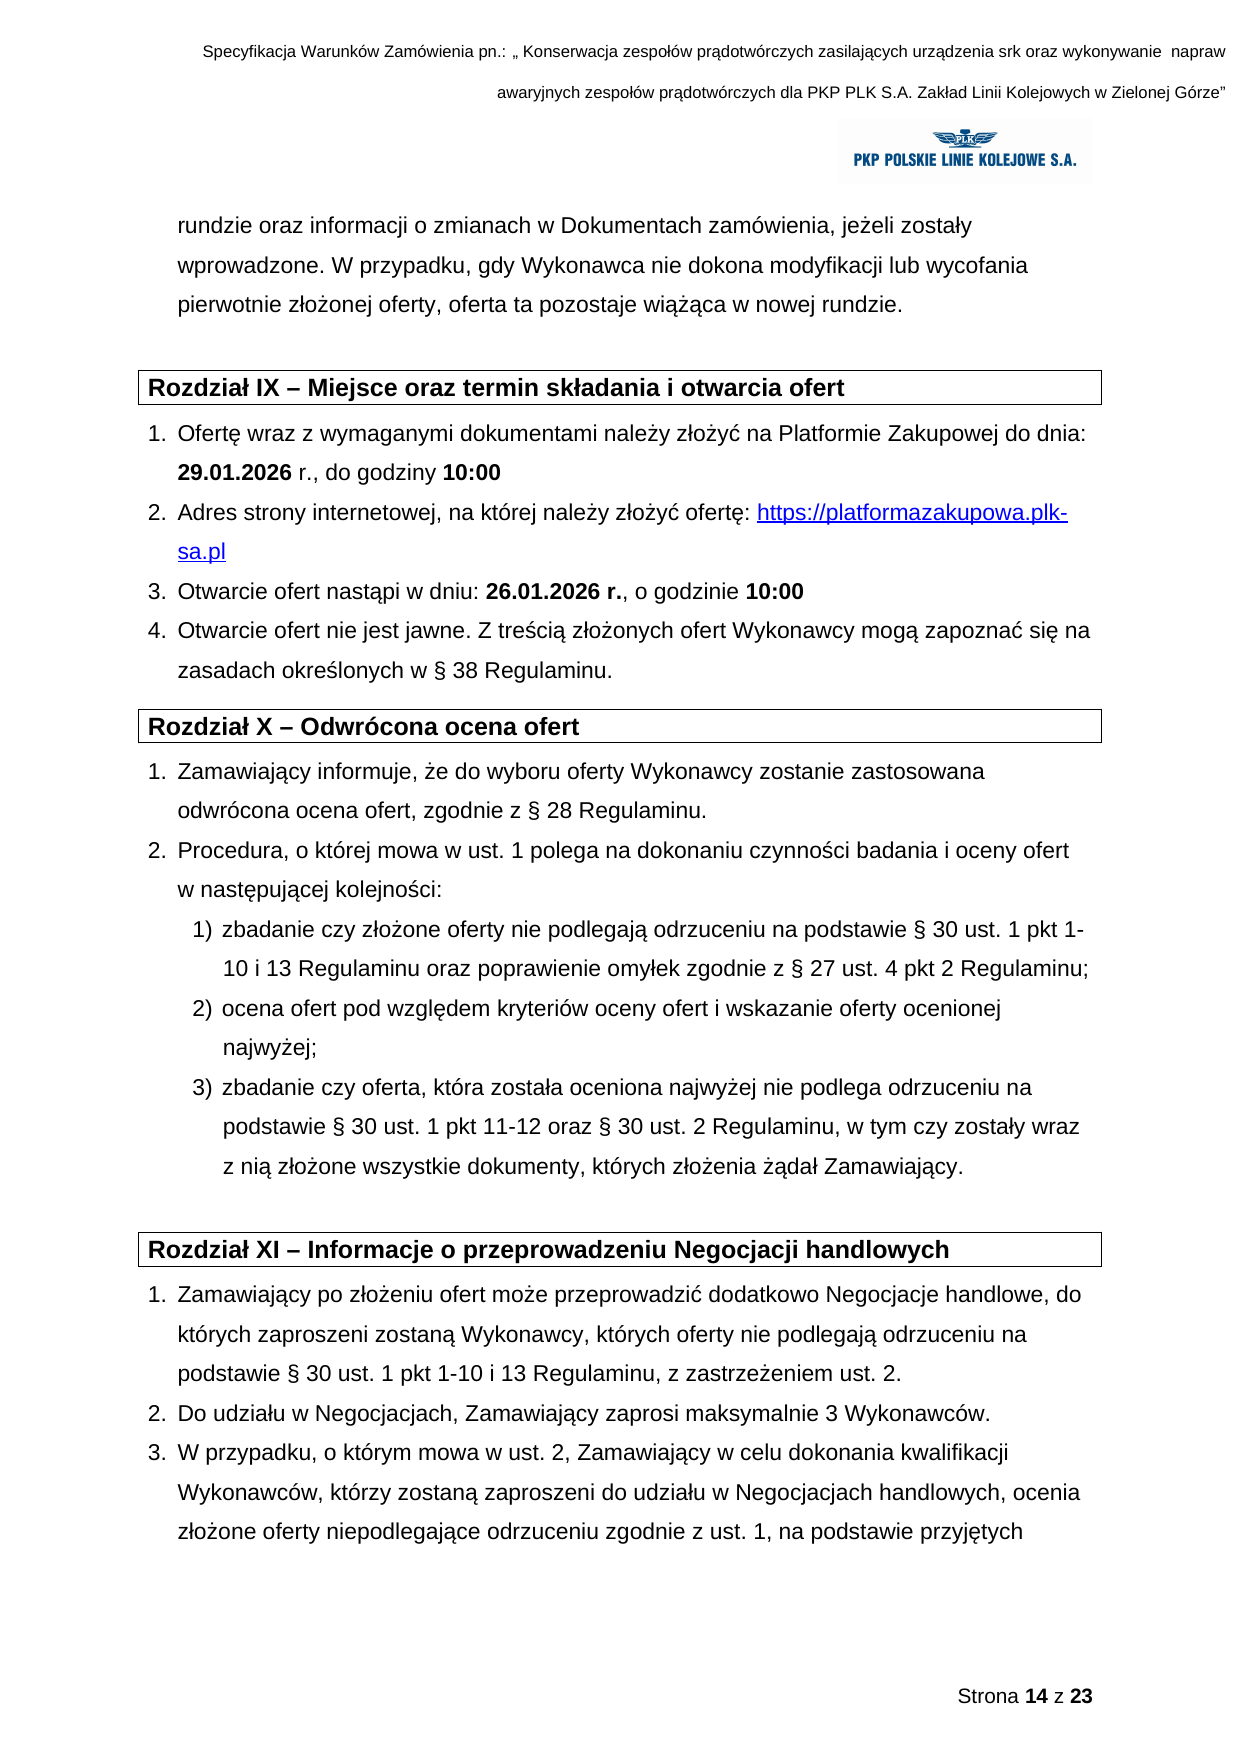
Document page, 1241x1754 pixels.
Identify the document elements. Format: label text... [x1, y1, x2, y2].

list Adres strony internetowej, na której należy złożyć ofertę: https://platformazakupowa.plk-sa.pl [148, 499, 1093, 564]
subtitle Rozdział X – Odwrócona ocena ofert [139, 710, 1101, 742]
list Ofertę wraz z wymaganymi dokumentami należy złożyć na Platformie Zakupowej do dnia: 29.01.2026 r., do godziny 10:00 [148, 420, 1093, 486]
subtitle Rozdział IX – Miejsce oraz termin składania i otwarcia ofert [139, 371, 1101, 404]
list Otwarcie ofert nie jest jawne. Z treścią złożonych ofert Wykonawcy mogą zapoznać się na zasadach określonych w § 38 Regulaminu. [148, 617, 1093, 683]
list Zamawiający po złożeniu ofert może przeprowadzić dodatkowo Negocjacje handlowe, do których zaproszeni zostaną Wykonawcy, których oferty nie podlegają odrzuceniu na podstawie § 30 ust. 1 pkt 1-10 i 13 Regulaminu, z zastrzeżeniem ust. 2. [148, 1281, 1093, 1386]
picture [837, 118, 1093, 184]
list Zamawiający informuje, że do wyboru oferty Wykonawcy zostanie zastosowana odwrócona ocena ofert, zgodnie z § 28 Regulaminu. [148, 758, 1093, 824]
subtitle Rozdział XI – Informacje o przeprowadzeniu Negocjacji handlowych [139, 1233, 1101, 1266]
list zbadanie czy złożone oferty nie podlegają odrzuceniu na podstawie § 30 ust. 1 pkt 1-10 i 13 Regulaminu oraz poprawienie omyłek zgodnie z § 27 ust. 4 pkt 2 Regulaminu; [192, 916, 1093, 982]
list zbadanie czy oferta, która została oceniona najwyżej nie podlega odrzuceniu na podstawie § 30 ust. 1 pkt 11-12 oraz § 30 ust. 2 Regulaminu, w tym czy zostały wraz z nią złożone wszystkie dokumenty, których złożenia żądał Zamawiający. [192, 1074, 1093, 1179]
list ocena ofert pod względem kryteriów oceny ofert i wskazanie oferty ocenionej najwyżej; [192, 995, 1093, 1061]
list Do udziału w Negocjacjach, Zamawiający zaprosi maksymalnie 3 Wykonawców. [148, 1399, 1093, 1426]
list Procedura, o której mowa w ust. 1 polega na dokonaniu czynności badania i oceny ofert w następującej kolejności: [148, 837, 1093, 903]
list Otwarcie ofert nastąpi w dniu: 26.01.2026 r., o godzinie 10:00 [148, 578, 1093, 604]
